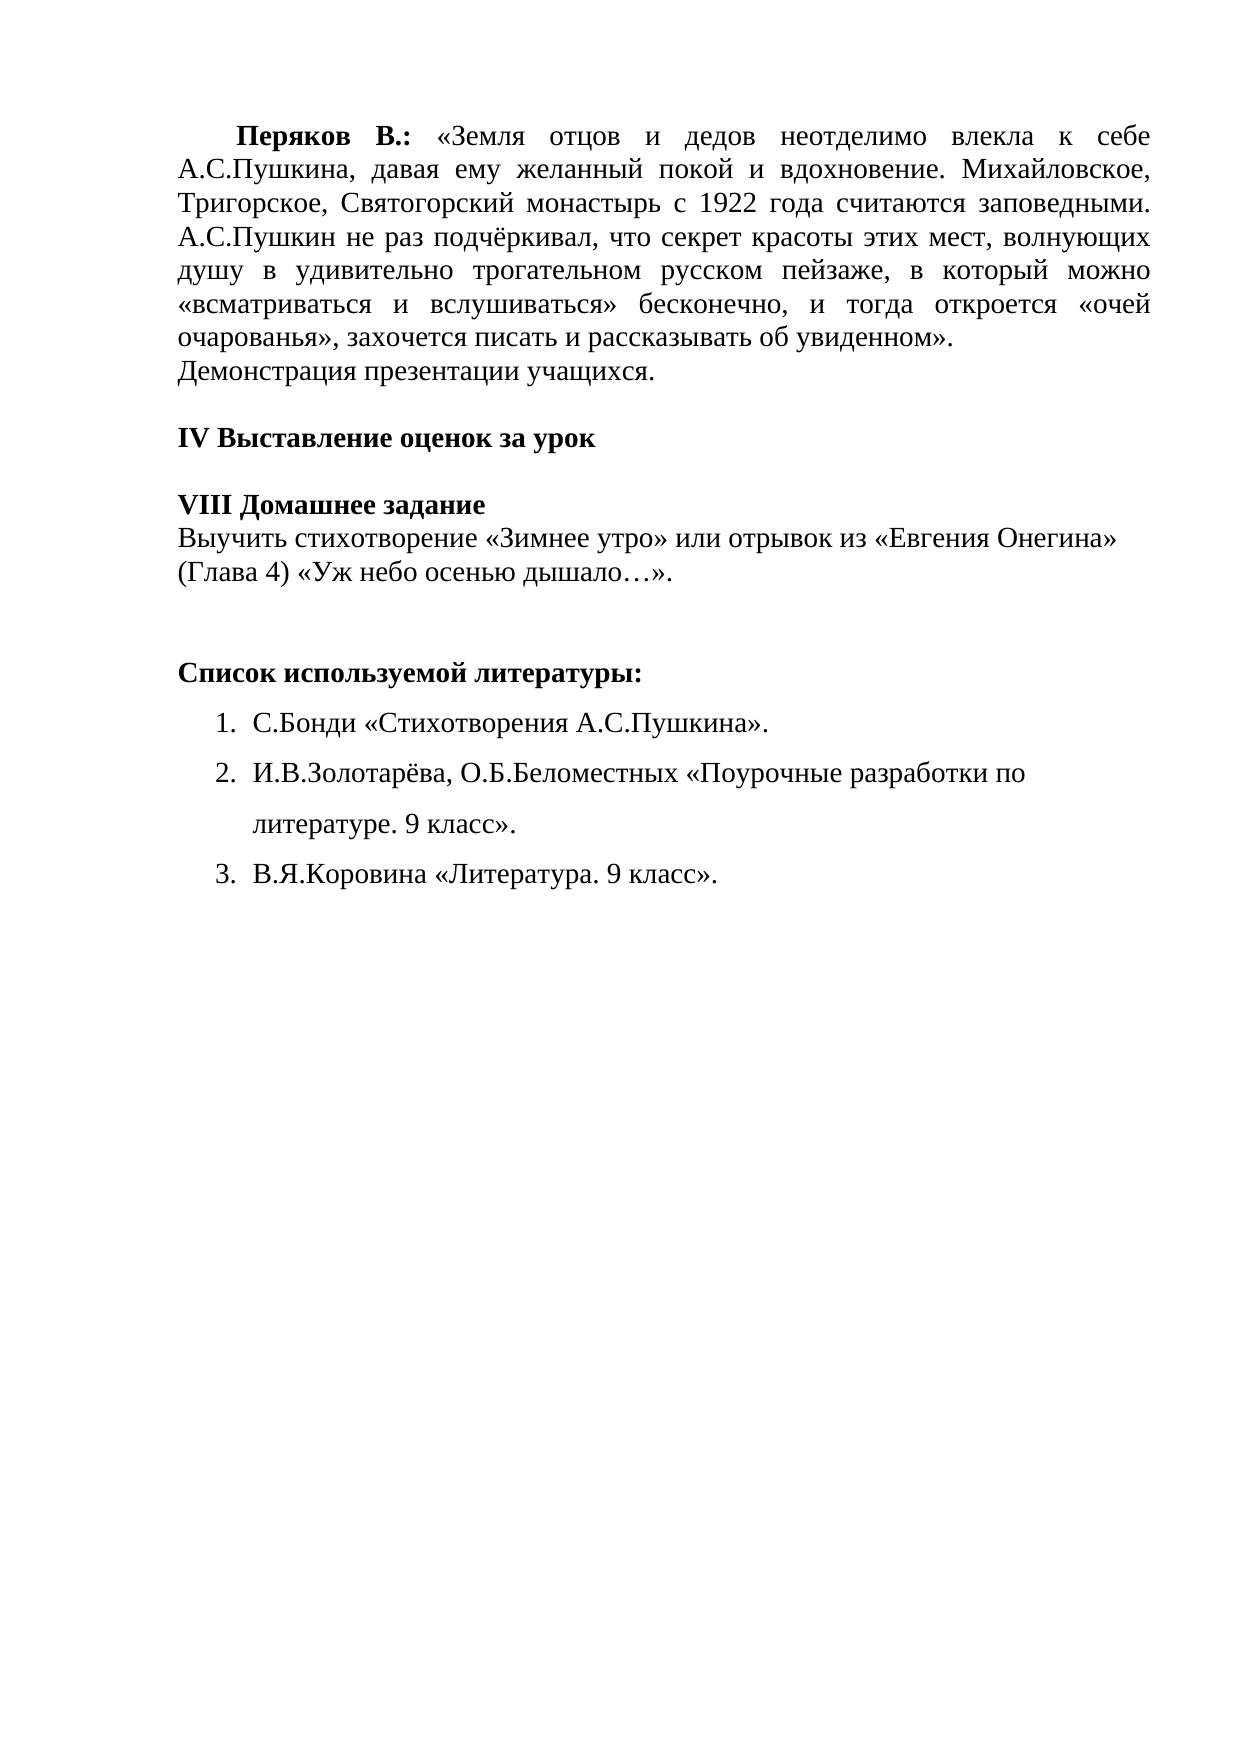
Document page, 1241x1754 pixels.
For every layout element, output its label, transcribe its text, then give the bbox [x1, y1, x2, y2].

list Перяков В.: «Земля отцов и дедов неотделимо влекла к себе А.С.Пушкина, давая ему желанный покой и вдохновение. Михайловское, Тригорское, Святогорский монастырь с 1922 года считаются заповедными. А.С.Пушкин не раз подчёркивал, что секрет красоты этих мест, волнующих душу в удивительно трогательном русском пейзаже, в который можно «всматриваться и вслушиваться» бесконечно, и тогда откроется «очей очарованья», захочется писать и рассказывать об увиденном». [177, 118, 1152, 353]
list Выучить стихотворение «Зимнее утро» или отрывок из «Евгения Онегина» (Глава 4) «Уж небо осенью дышало…». [177, 521, 1152, 588]
list VIII Домашнее задание [177, 487, 1152, 521]
list И.В.Золотарёва, О.Б.Беломестных «Поурочные разработки по литературе. 9 класс». [215, 755, 1152, 839]
text IV Выставление оценок за урок [177, 420, 1152, 453]
list С.Бонди «Стихотворения А.С.Пушкина». [215, 705, 1152, 739]
list В.Я.Коровина «Литература. 9 класс». [215, 856, 1152, 889]
list Список используемой литературы: [177, 655, 1152, 688]
list Демонстрация презентации учащихся. [177, 353, 1152, 386]
